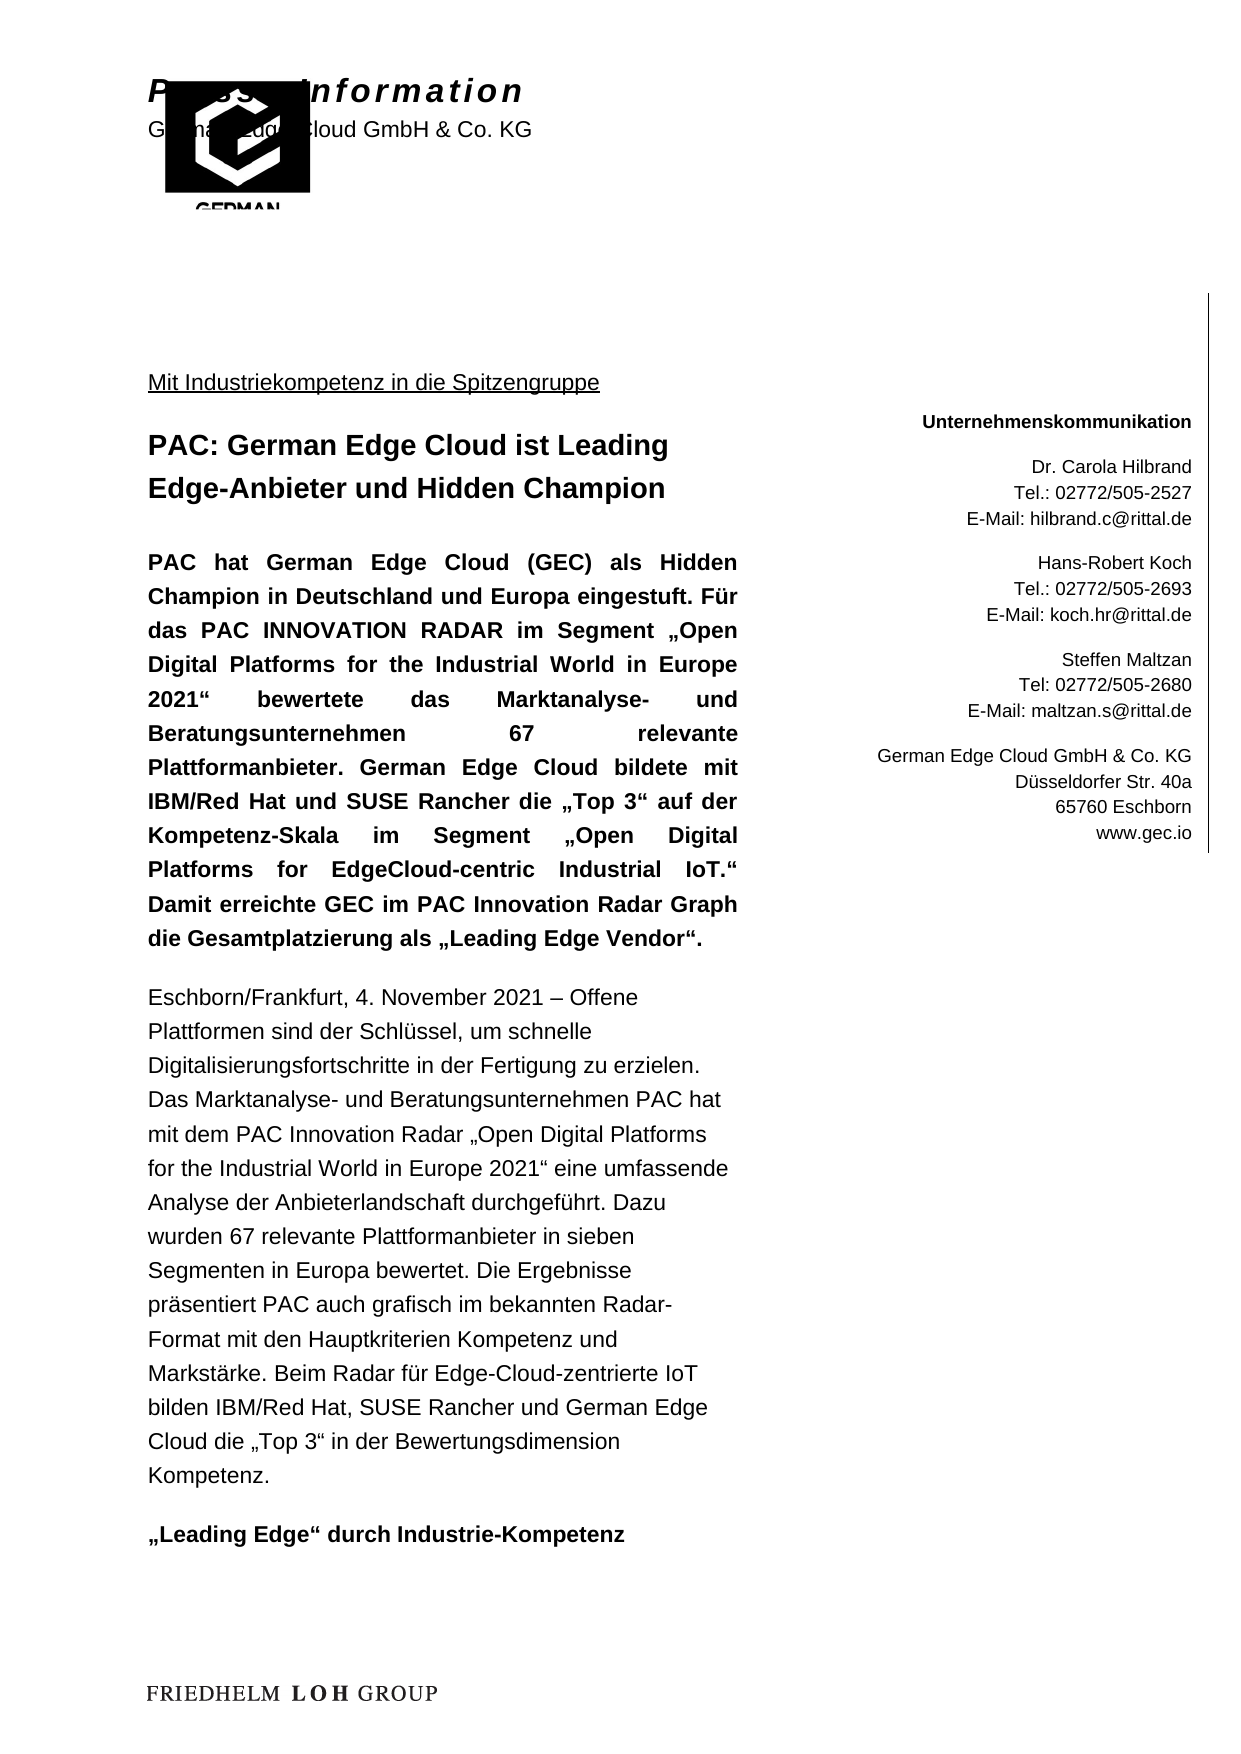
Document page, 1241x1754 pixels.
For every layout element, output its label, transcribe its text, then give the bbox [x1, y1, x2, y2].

picture [162, 78, 313, 209]
text Eschborn/Frankfurt, 4. November 2021 – Offene Plattformen sind der Schlüssel, um schnelle Digitalisierungsfortschritte in der Fertigung zu erzielen. Das Marktanalyse- und Beratungsunternehmen PAC hat mit dem PAC Innovation Radar „Open Digital Platforms for the Industrial World in Europe 2021“ eine umfassende Analyse der Anbieterlandschaft durchgeführt. Dazu wurden 67 relevante Plattformanbieter in sieben Segmenten in Europa bewertet. Die Ergebnisse präsentiert PAC auch grafisch im bekannten Radar-Format mit den Hauptkriterien Kompetenz und Markstärke. Beim Radar für Edge-Cloud-zentrierte IoT bilden IBM/Red Hat, SUSE Rancher und German Edge Cloud die „Top 3“ in der Bewertungsdimension Kompetenz. [148, 984, 738, 1489]
picture [147, 1685, 437, 1701]
text Mit Industriekompetenz in die Spitzengruppe [148, 368, 768, 395]
text PAC hat German Edge Cloud (GEC) als Hidden Champion in Deutschland und Europa eingestuft. Für das PAC INNOVATION RADAR im Segment „Open Digital Platforms for the Industrial World in Europe 2021“ bewertete das Marktanalyse- und Beratungsunternehmen 67 relevante Plattformanbieter. German Edge Cloud bildete mit IBM/Red Hat und SUSE Rancher die „Top 3“ auf der Kompetenz-Skala im Segment „Open Digital Platforms for EdgeCloud-centric Industrial IoT.“ Damit erreichte GEC im PAC Innovation Radar Graph die Gesamtplatzierung als „Leading Edge Vendor“. [148, 515, 738, 951]
text PAC: German Edge Cloud ist Leading Edge-Anbieter und Hidden Champion [148, 428, 738, 505]
text „Leading Edge“ durch Industrie-Kompetenz [148, 1521, 738, 1548]
